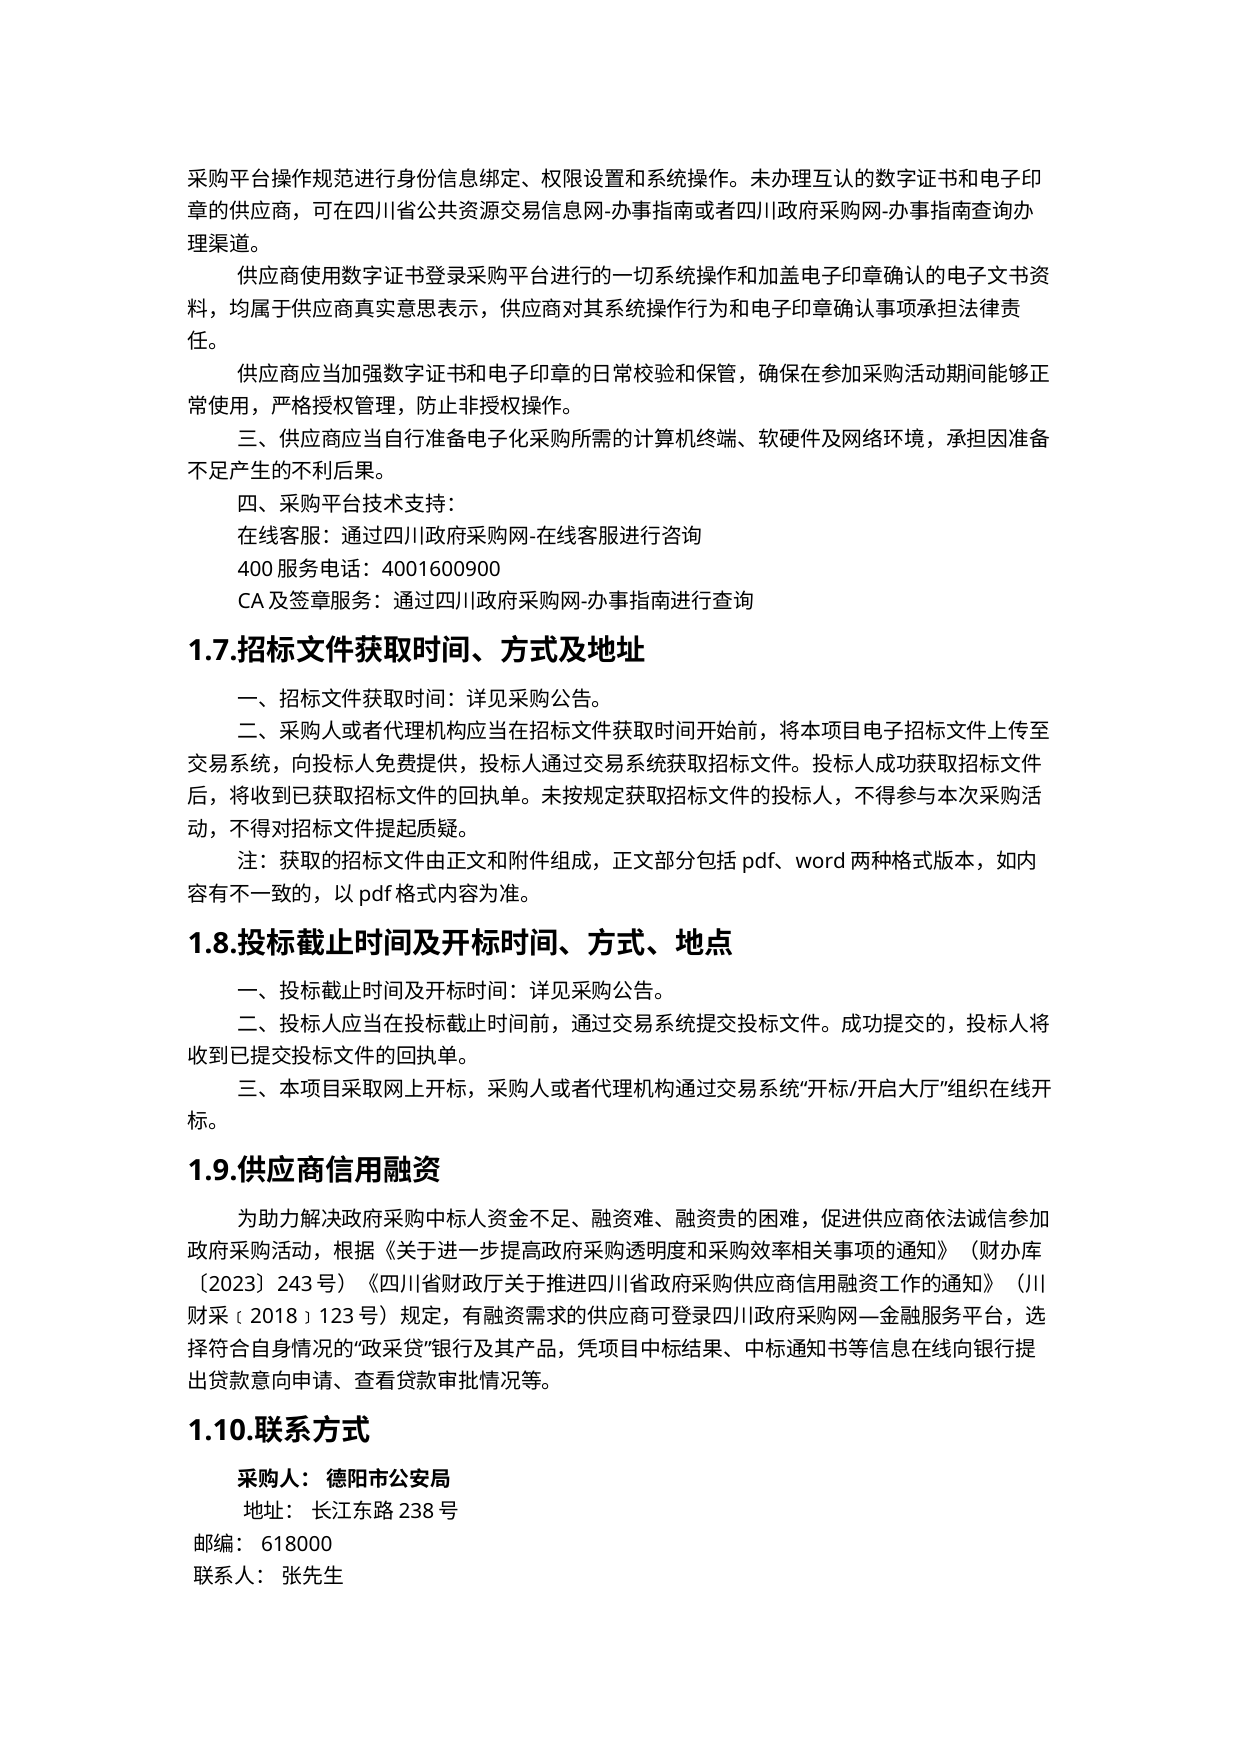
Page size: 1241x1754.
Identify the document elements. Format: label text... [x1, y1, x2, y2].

text 为助力解决政府采购中标人资金不足、融资难、融资贵的困难，促进供应商依法诚信参加政府采购活动，根据《关于进一步提高政府采购透明度和采购效率相关事项的通知》（财办库〔2023〕243号）《四川省财政厅关于推进四川省政府采购供应商信用融资工作的通知》（川财采﹝2018﹞123号）规定，有融资需求的供应商可登录四川政府采购网—金融服务平台，选择符合自身情况的“政采贷”银行及其产品，凭项目中标结果、中标通知书等信息在线向银行提出贷款意向申请、查看贷款审批情况等。 [187, 1202, 1053, 1397]
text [187, 162, 1053, 259]
text 三、本项目采取网上开标，采购人或者代理机构通过交易系统“开标/开启大厅”组织在线开标。 [187, 1072, 1053, 1137]
text 供应商使用数字证书登录采购平台进行的一切系统操作和加盖电子印章确认的电子文书资料，均属于供应商真实意思表示，供应商对其系统操作行为和电子印章确认事项承担法律责任。 [187, 259, 1053, 357]
text CA及签章服务：通过四川政府采购网-办事指南进行查询 [187, 584, 1053, 617]
text 联系人： 张先生 [187, 1559, 1053, 1592]
text 二、投标人应当在投标截止时间前，通过交易系统提交投标文件。成功提交的，投标人将收到已提交投标文件的回执单。 [187, 1007, 1053, 1072]
text 三、供应商应当自行准备电子化采购所需的计算机终端、软硬件及网络环境，承担因准备不足产生的不利后果。 [187, 422, 1053, 487]
text 400服务电话：4001600900 [187, 552, 1053, 584]
text 1.10.联系方式 [187, 1397, 1053, 1462]
text 1.8.投标截止时间及开标时间、方式、地点 [187, 909, 1053, 974]
text 1.7.招标文件获取时间、方式及地址 [187, 617, 1053, 682]
text 二、采购人或者代理机构应当在招标文件获取时间开始前，将本项目电子招标文件上传至交易系统，向投标人免费提供，投标人通过交易系统获取招标文件。投标人成功获取招标文件后，将收到已获取招标文件的回执单。未按规定获取招标文件的投标人，不得参与本次采购活动，不得对招标文件提起质疑。 [187, 714, 1053, 844]
text 采购人： 德阳市公安局 [187, 1462, 1053, 1494]
text 邮编： 618000 [187, 1527, 1053, 1559]
text 四、采购平台技术支持： [187, 487, 1053, 519]
text 一、招标文件获取时间：详见采购公告。 [187, 682, 1053, 714]
text 供应商应当加强数字证书和电子印章的日常校验和保管，确保在参加采购活动期间能够正常使用，严格授权管理，防止非授权操作。 [187, 357, 1053, 422]
text 一、投标截止时间及开标时间：详见采购公告。 [187, 974, 1053, 1007]
text 地址： 长江东路238号 [187, 1494, 1053, 1527]
text 1.9.供应商信用融资 [187, 1137, 1053, 1202]
text 在线客服：通过四川政府采购网-在线客服进行咨询 [187, 519, 1053, 552]
text 注：获取的招标文件由正文和附件组成，正文部分包括pdf、word两种格式版本，如内容有不一致的，以pdf格式内容为准。 [187, 844, 1053, 909]
